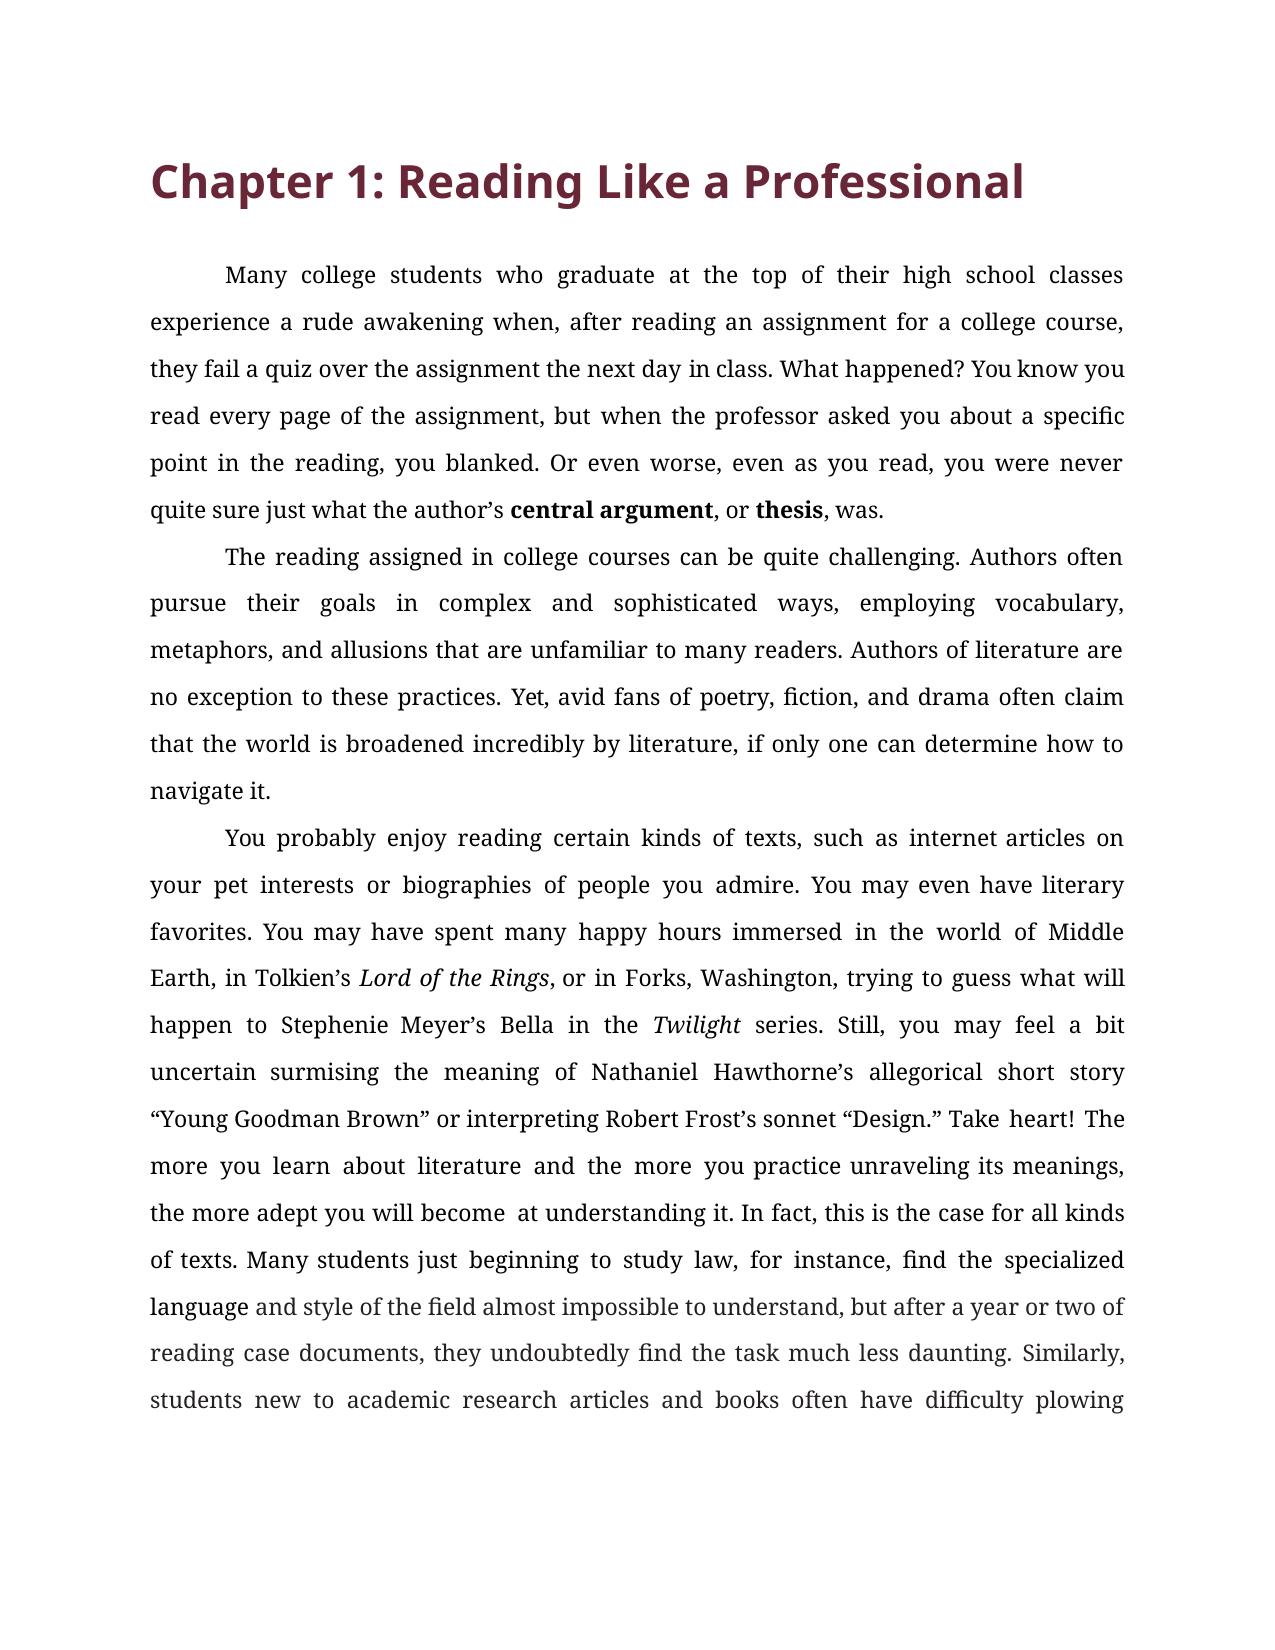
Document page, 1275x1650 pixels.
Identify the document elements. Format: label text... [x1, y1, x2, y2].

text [150, 822, 1125, 1416]
title Chapter 1: Reading Like a Professional [150, 150, 1125, 212]
text The reading assigned in college courses can be quite challenging. Authors often pursue their goals in complex and sophisticated ways, employing vocabulary, metaphors, and allusions that are unfamiliar to many readers. Authors of literature are no exception to these practices. Yet, avid fans of poetry, fiction, and drama often claim that the world is broadened incredibly by literature, if only one can determine how to navigate it. [150, 541, 1125, 806]
text Many college students who graduate at the top of their high school classes experience a rude awakening when, after reading an assignment for a college course, they fail a quiz over the assignment the next day in class. What happened? You know you read every page of the assignment, but when the professor asked you about a specific point in the reading, you blanked. Or even worse, even as you read, you were never quite sure just what the author’s central argument, or thesis, was. [150, 259, 1125, 525]
